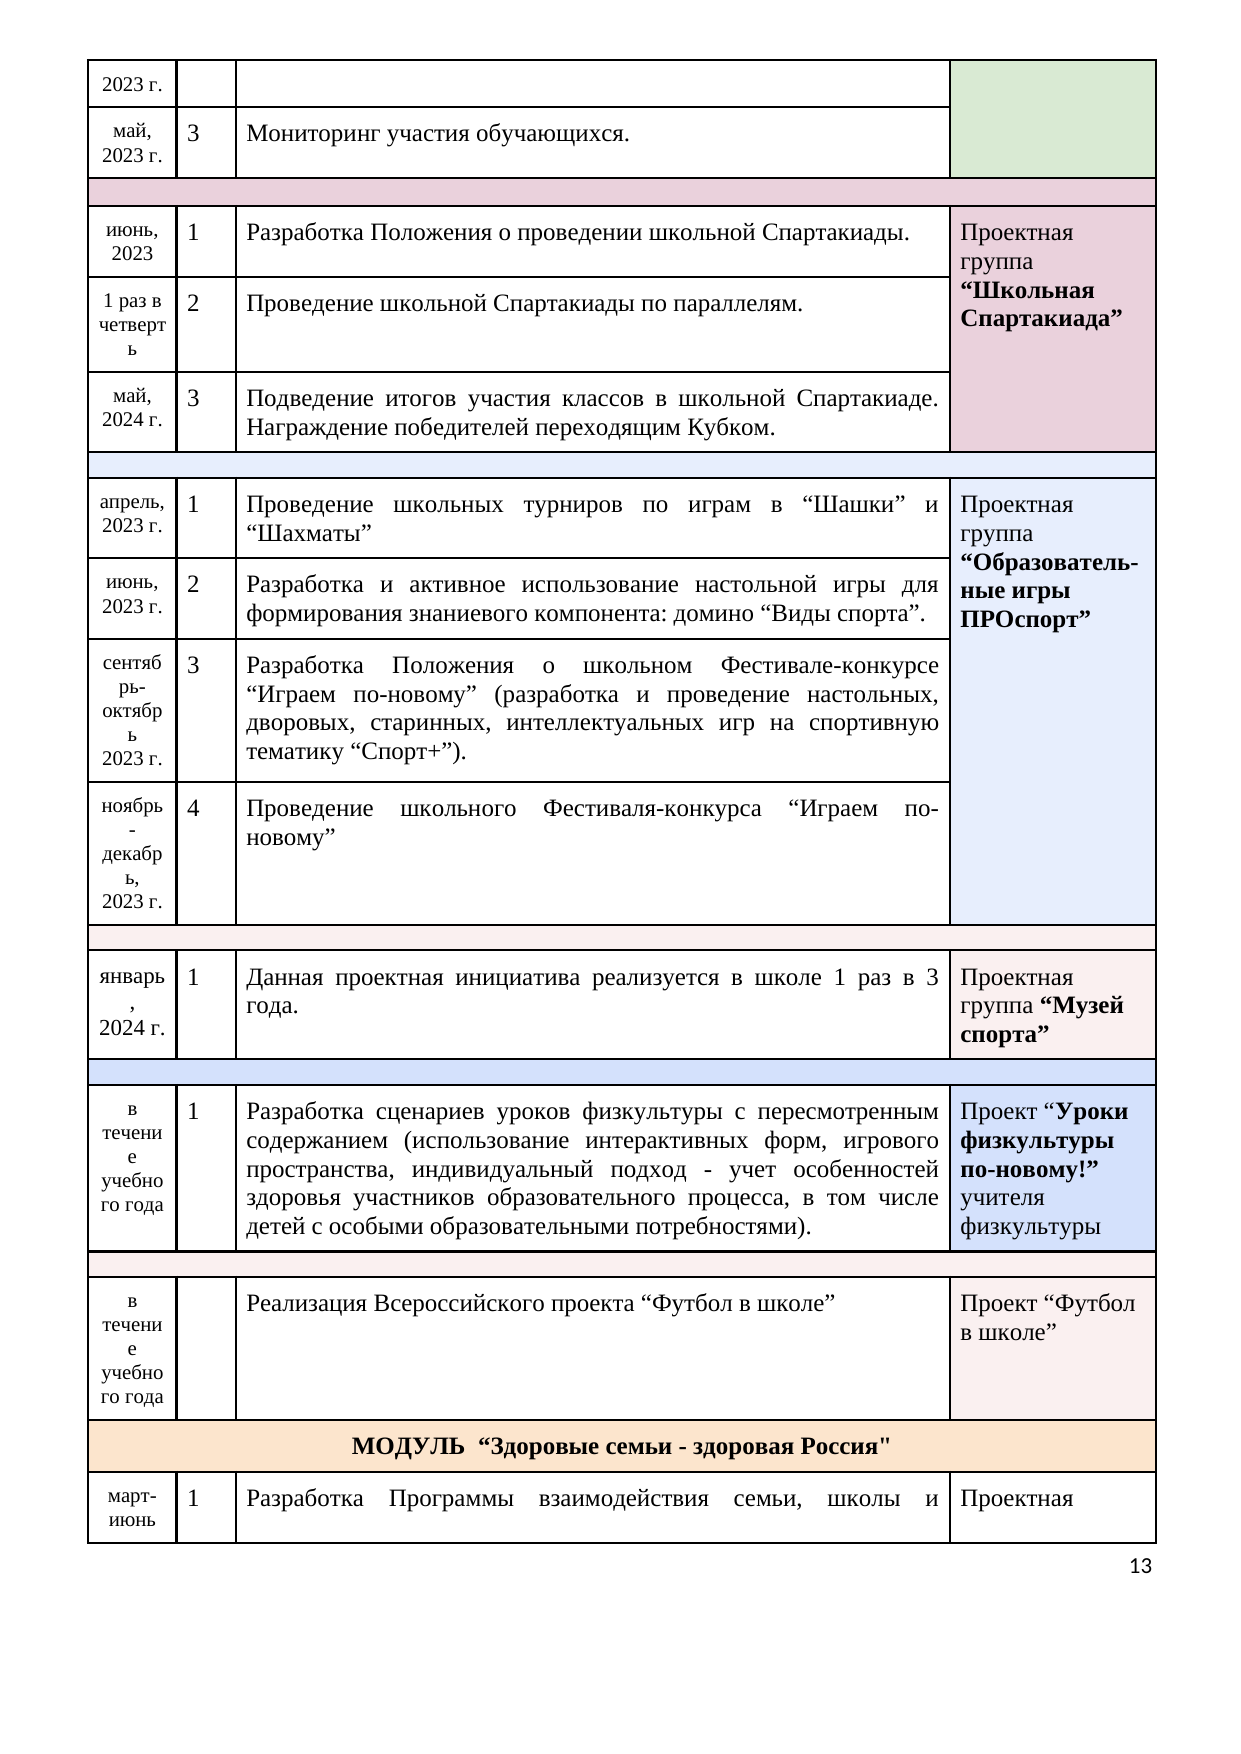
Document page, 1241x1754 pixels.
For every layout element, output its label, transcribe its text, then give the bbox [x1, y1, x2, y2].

table_cell 1 [178, 207, 235, 276]
table_cell в течение учебного года [89, 1278, 175, 1419]
table_cell Проектная группа “Школьная Спартакиада” [951, 207, 1155, 451]
table_cell Проведение школьного Фестиваля-конкурса “Играем по-новому” [237, 783, 949, 924]
table_cell Разработка Положения о школьном Фестивале-конкурсе “Играем по-новому” (разработка и проведение настольных, дворовых, старинных, интеллектуальных игр на спортивную тематику “Спорт+”). [237, 640, 949, 781]
table_cell 3 [178, 108, 235, 177]
table_cell МОДУЛЬ “Здоровые семьи - здоровая Россия" [89, 1421, 1155, 1471]
table_cell [178, 1278, 235, 1419]
table_cell 1 [178, 1086, 235, 1250]
table_cell июнь, 2023 [89, 207, 175, 276]
table_cell [89, 179, 1155, 205]
table_cell 3 [178, 373, 235, 451]
table_cell 1 раз в четверть [89, 278, 175, 371]
table_cell Проект “Футбол в школе” [951, 1278, 1155, 1419]
table_cell 1 [178, 951, 235, 1058]
table_cell Разработка сценариев уроков физкультуры с пересмотренным содержанием (использование интерактивных форм, игрового пространства, индивидуальный подход - учет особенностей здоровья участников образовательного процесса, в том числе детей с особыми образовательными потребностями). [237, 1086, 949, 1250]
table_cell [89, 1060, 1155, 1084]
table_cell май, 2023 г. [89, 108, 175, 177]
table_cell апрель, 2023 г. [89, 61, 175, 106]
table_cell Разработка Положения о проведении школьной Спартакиады. [237, 207, 949, 276]
table_cell Мониторинг участия обучающихся. [237, 108, 949, 177]
table_cell Проектная группа “Музей спорта” [951, 951, 1155, 1058]
table_cell май, 2024 г. [89, 373, 175, 451]
table_cell 2 [178, 278, 235, 371]
table_cell 2 [178, 61, 235, 106]
table_cell в течение учебного года [89, 1086, 175, 1250]
table_cell 1 [178, 1473, 235, 1542]
table_cell 4 [178, 783, 235, 924]
table_cell 3 [178, 640, 235, 781]
table_cell Разработка и активное использование настольной игры для формирования знаниевого компонента: домино “Виды спорта”. [237, 559, 949, 637]
table_cell Подведение итогов участия классов в школьной Спартакиаде. Награждение победителей переходящим Кубком. [237, 373, 949, 451]
table_cell Проведение школьной Спартакиады по параллелям. [237, 278, 949, 371]
table_cell 1 [178, 479, 235, 557]
table_cell Проектная группа “Образователь- ные игры ПРОспорт” [951, 479, 1155, 924]
table_cell апрель, 2023 г. [89, 479, 175, 557]
table_cell январь, 2024 г. [89, 951, 175, 1058]
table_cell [951, 1473, 1155, 1542]
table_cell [237, 1473, 949, 1542]
table_cell Реализация Всероссийского проекта “Футбол в школе” [237, 1278, 949, 1419]
table_cell [89, 926, 1155, 949]
table_cell ноябрь - декабрь, 2023 г. [89, 783, 175, 924]
table_cell 2 [178, 559, 235, 637]
table_cell [89, 453, 1155, 477]
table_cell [237, 61, 949, 106]
table_cell [89, 1253, 1155, 1276]
table_cell июнь, 2023 г. [89, 559, 175, 637]
table_cell март-июнь 2023 г. [89, 1473, 175, 1542]
table_cell Проект “Уроки физкультуры по-новому!” учителя физкультуры [951, 1086, 1155, 1250]
table_cell Данная проектная инициатива реализуется в школе 1 раз в 3 года. [237, 951, 949, 1058]
table_cell Проведение школьных турниров по играм в “Шашки” и “Шахматы” [237, 479, 949, 557]
table_cell сентябрь- октябрь 2023 г. [89, 640, 175, 781]
